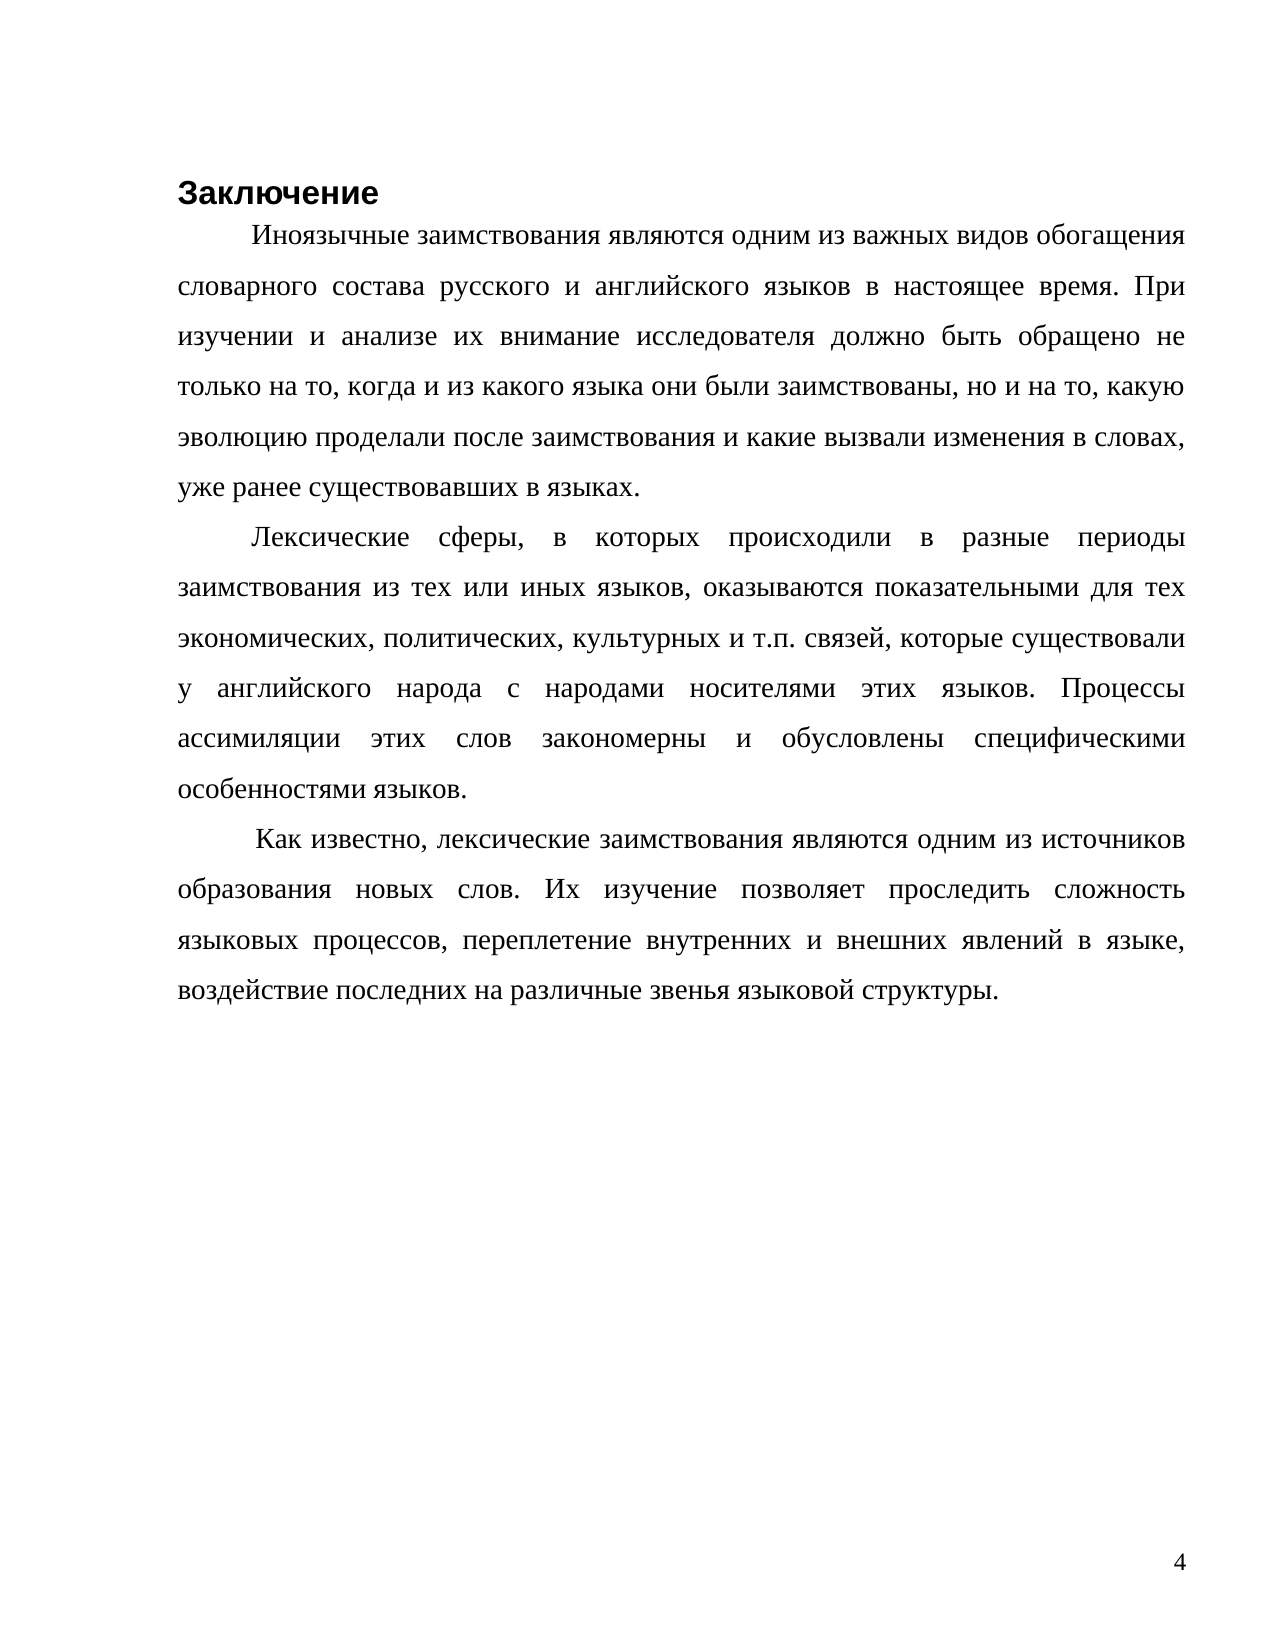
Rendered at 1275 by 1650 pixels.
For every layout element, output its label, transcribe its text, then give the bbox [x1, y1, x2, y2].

text Иноязычные заимствования являются одним из важных видов обогащения словарного состава русского и английского языков в настоящее время. При изучении и анализе их внимание исследователя должно быть обращено не только на то, когда и из какого языка они были заимствованы, но и на то, какую эволюцию проделали после заимствования и какие вызвали изменения в словах, уже ранее существовавших в языках. [177, 217, 1186, 502]
subtitle Заключение [177, 173, 1186, 211]
text Как известно, лексические заимствования являются одним из источников образования новых слов. Их изучение позволяет проследить сложность языковых процессов, переплетение внутренних и внешних явлений в языке, воздействие последних на различные звенья языковой структуры. [177, 821, 1186, 1006]
text Лексические сферы, в которых происходили в разные периоды заимствования из тех или иных языков, оказываются показательными для тех экономических, политических, культурных и т.п. связей, которые существовали у английского народа с народами носителями этих языков. Процессы ассимиляции этих слов закономерны и обусловлены специфическими особенностями языков. [177, 519, 1186, 804]
